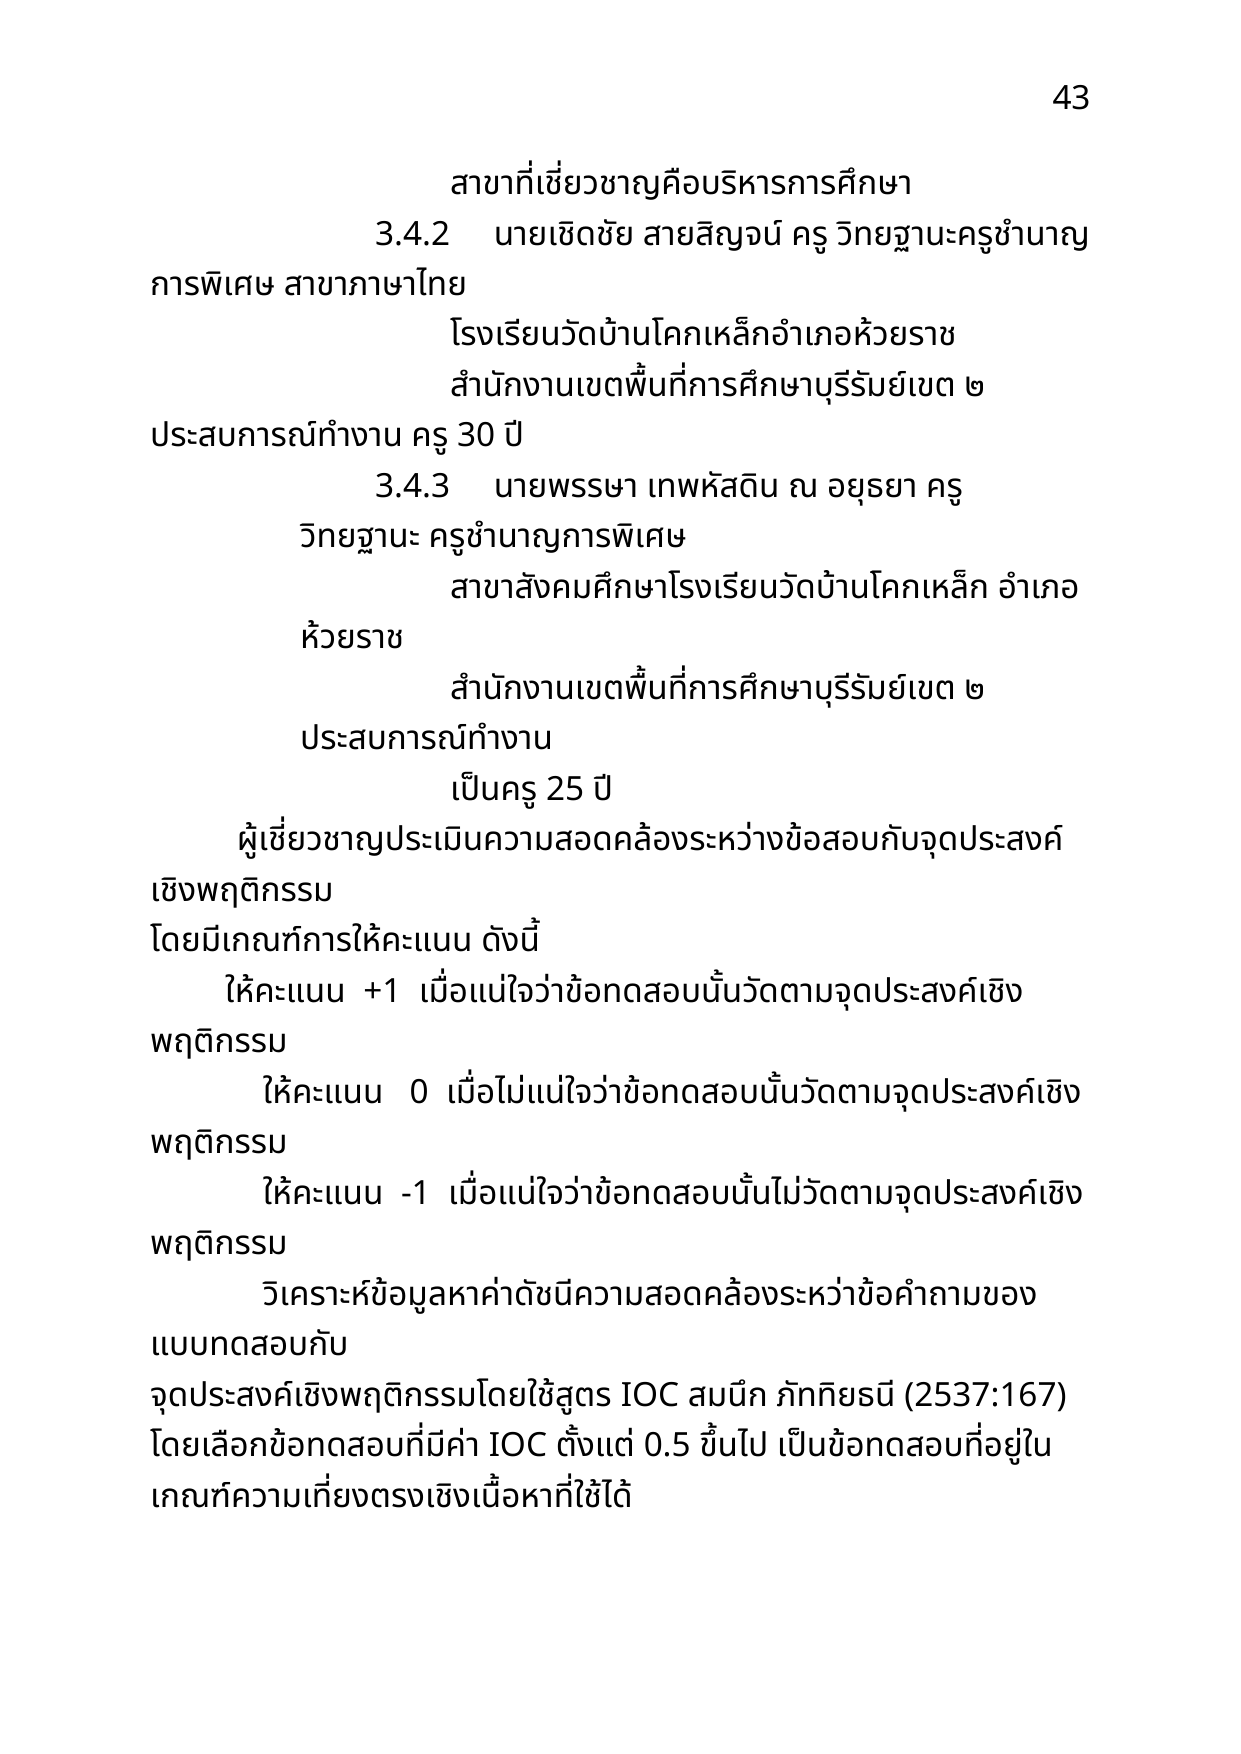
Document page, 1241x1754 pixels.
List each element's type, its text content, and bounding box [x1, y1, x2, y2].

text สำนักงานเขตพื้นที่การศึกษาบุรีรัมย์เขต ๒ ประสบการณ์ทำงาน [300, 664, 1090, 764]
text ผู้เชี่ยวชาญประเมินความสอดคล้องระหว่างข้อสอบกับจุดประสงค์เชิงพฤติกรรม [150, 815, 1090, 916]
text สำนักงานเขตพื้นที่การศึกษาบุรีรัมย์เขต ๒ ประสบการณ์ทำงาน ครู 30 ปี [150, 361, 1090, 462]
text จุดประสงค์เชิงพฤติกรรมโดยใช้สูตร IOC สมนึก ภัททิยธนี (2537:167) โดยเลือกข้อทดสอบที่มีค่า IOC ตั้งแต่ 0.5 ขึ้นไป เป็นข้อทดสอบที่อยู่ในเกณฑ์ความเที่ยงตรงเชิงเนื้อหาที่ใช้ได้ [150, 1370, 1090, 1522]
text ให้คะแนน -1 เมื่อแน่ใจว่าข้อทดสอบนั้นไม่วัดตามจุดประสงค์เชิงพฤติกรรม [150, 1168, 1090, 1269]
text ให้คะแนน +1 เมื่อแน่ใจว่าข้อทดสอบนั้นวัดตามจุดประสงค์เชิงพฤติกรรม [150, 966, 1090, 1067]
text ให้คะแนน 0 เมื่อไม่แน่ใจว่าข้อทดสอบนั้นวัดตามจุดประสงค์เชิงพฤติกรรม [150, 1067, 1090, 1168]
text วิเคราะห์ข้อมูลหาค่าดัชนีความสอดคล้องระหว่าข้อคำถามของแบบทดสอบกับ [150, 1269, 1090, 1370]
text โรงเรียนวัดบ้านโคกเหล็กอำเภอห้วยราช [150, 310, 1090, 361]
text สาขาสังคมศึกษาโรงเรียนวัดบ้านโคกเหล็ก อำเภอห้วยราช [300, 563, 1090, 664]
text สาขาที่เชี่ยวชาญคือบริหารการศึกษา [150, 159, 1090, 209]
text 3.4.3 นายพรรษา เทพหัสดิน ณ อยุธยา ครู วิทยฐานะ ครูชำนาญการพิเศษ [300, 462, 1090, 563]
text โดยมีเกณฑ์การให้คะแนน ดังนี้ [150, 916, 1090, 966]
text เป็นครู 25 ปี [300, 764, 1090, 815]
text 3.4.2 นายเชิดชัย สายสิญจน์ ครู วิทยฐานะครูชำนาญการพิเศษ สาขาภาษาไทย [150, 209, 1090, 310]
